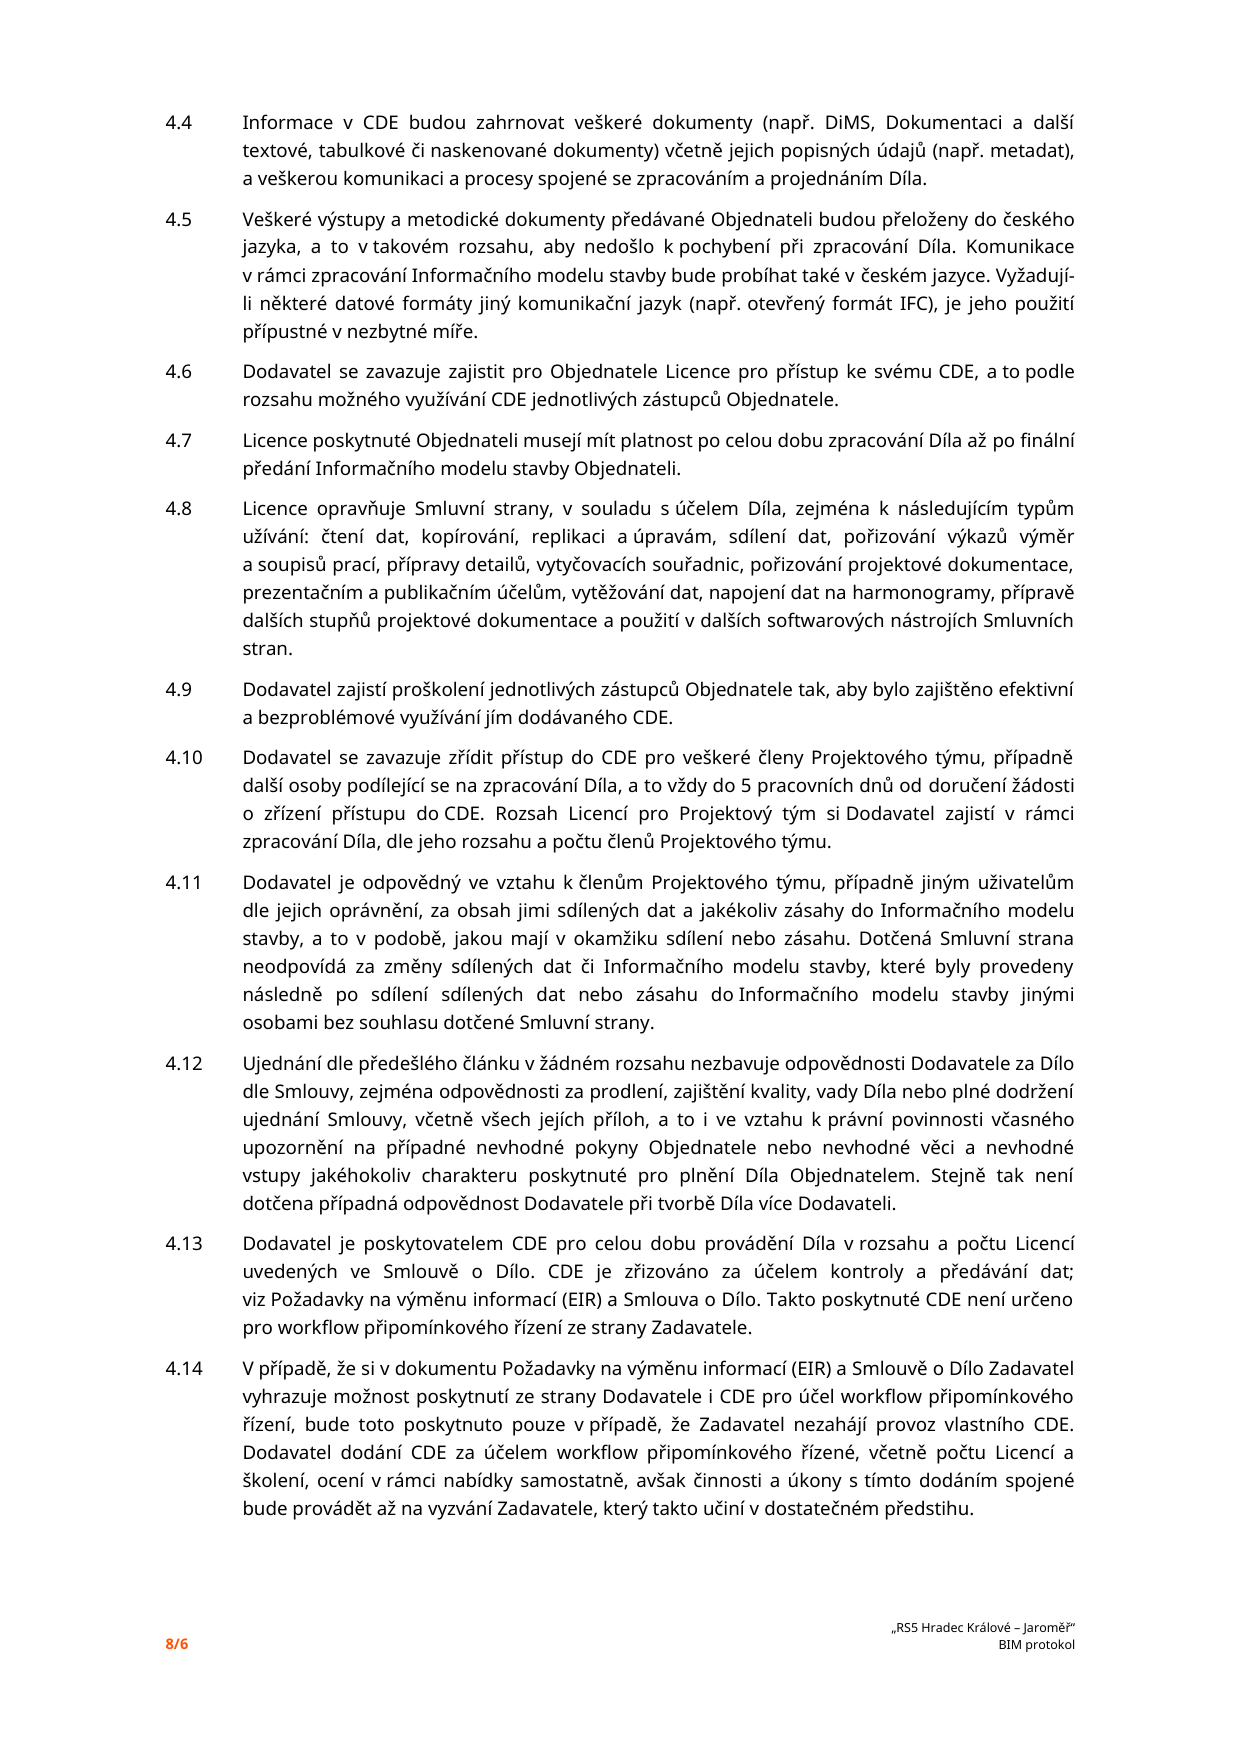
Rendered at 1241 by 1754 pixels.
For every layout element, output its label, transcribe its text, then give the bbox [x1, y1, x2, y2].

text Ujednání dle předešlého článku v žádném rozsahu nezbavuje odpovědnosti Dodavatele za Dílo dle Smlouvy, zejména odpovědnosti za prodlení, zajištění kvality, vady Díla nebo plné dodržení ujednání Smlouvy, včetně všech jejích příloh, a to i ve vztahu k právní povinnosti včasného upozornění na případné nevhodné pokyny Objednatele nebo nevhodné věci a nevhodné vstupy jakéhokoliv charakteru poskytnuté pro plnění Díla Objednatelem. Stejně tak není dotčena případná odpovědnost Dodavatele při tvorbě Díla více Dodavateli. [165, 1050, 1075, 1216]
text Dodavatel je poskytovatelem CDE pro celou dobu provádění Díla v rozsahu a počtu Licencí uvedených ve Smlouvě o Dílo. CDE je zřizováno za účelem kontroly a předávání dat; viz Požadavky na výměnu informací (EIR) a Smlouva o Dílo. Takto poskytnuté CDE není určeno pro workflow připomínkového řízení ze strany Zadavatele. [165, 1231, 1075, 1340]
text Dodavatel zajistí proškolení jednotlivých zástupců Objednatele tak, aby bylo zajištěno efektivní a bezproblémové využívání jím dodávaného CDE. [165, 676, 1075, 730]
text Licence poskytnuté Objednateli musejí mít platnost po celou dobu zpracování Díla až po finální předání Informačního modelu stavby Objednateli. [165, 427, 1075, 481]
text V případě, že si v dokumentu Požadavky na výměnu informací (EIR) a Smlouvě o Dílo Zadavatel vyhrazuje možnost poskytnutí ze strany Dodavatele i CDE pro účel workflow připomínkového řízení, bude toto poskytnuto pouze v případě, že Zadavatel nezahájí provoz vlastního CDE. Dodavatel dodání CDE za účelem workflow připomínkového řízené, včetně počtu Licencí a školení, ocení v rámci nabídky samostatně, avšak činnosti a úkony s tímto dodáním spojené bude provádět až na vyzvání Zadavatele, který takto učiní v dostatečném předstihu. [165, 1355, 1075, 1521]
text Dodavatel je odpovědný ve vztahu k členům Projektového týmu, případně jiným uživatelům dle jejich oprávnění, za obsah jimi sdílených dat a jakékoliv zásahy do Informačního modelu stavby, a to v podobě, jakou mají v okamžiku sdílení nebo zásahu. Dotčená Smluvní strana neodpovídá za změny sdílených dat či Informačního modelu stavby, které byly provedeny následně po sdílení sdílených dat nebo zásahu do Informačního modelu stavby jinými osobami bez souhlasu dotčené Smluvní strany. [165, 869, 1075, 1035]
text Veškeré výstupy a metodické dokumenty předávané Objednateli budou přeloženy do českého jazyka, a to v takovém rozsahu, aby nedošlo k pochybení při zpracování Díla. Komunikace v rámci zpracování Informačního modelu stavby bude probíhat také v českém jazyce. Vyžadují-li některé datové formáty jiný komunikační jazyk (např. otevřený formát IFC), je jeho použití přípustné v nezbytné míře. [165, 206, 1075, 343]
text Licence opravňuje Smluvní strany, v souladu s účelem Díla, zejména k následujícím typům užívání: čtení dat, kopírování, replikaci a úpravám, sdílení dat, pořizování výkazů výměr a soupisů prací, přípravy detailů, vytyčovacích souřadnic, pořizování projektové dokumentace, prezentačním a publikačním účelům, vytěžování dat, napojení dat na harmonogramy, přípravě dalších stupňů projektové dokumentace a použití v dalších softwarových nástrojích Smluvních stran. [165, 496, 1075, 661]
text Informace v CDE budou zahrnovat veškeré dokumenty (např. DiMS, Dokumentaci a další textové, tabulkové či naskenované dokumenty) včetně jejich popisných údajů (např. metadat), a veškerou komunikaci a procesy spojené se zpracováním a projednáním Díla. [165, 109, 1075, 191]
text Dodavatel se zavazuje zajistit pro Objednatele Licence pro přístup ke svému CDE, a to podle rozsahu možného využívání CDE jednotlivých zástupců Objednatele. [165, 358, 1075, 412]
text Dodavatel se zavazuje zřídit přístup do CDE pro veškeré členy Projektového týmu, případně další osoby podílející se na zpracování Díla, a to vždy do 5 pracovních dnů od doručení žádosti o zřízení přístupu do CDE. Rozsah Licencí pro Projektový tým si Dodavatel zajistí v rámci zpracování Díla, dle jeho rozsahu a počtu členů Projektového týmu. [165, 745, 1075, 854]
